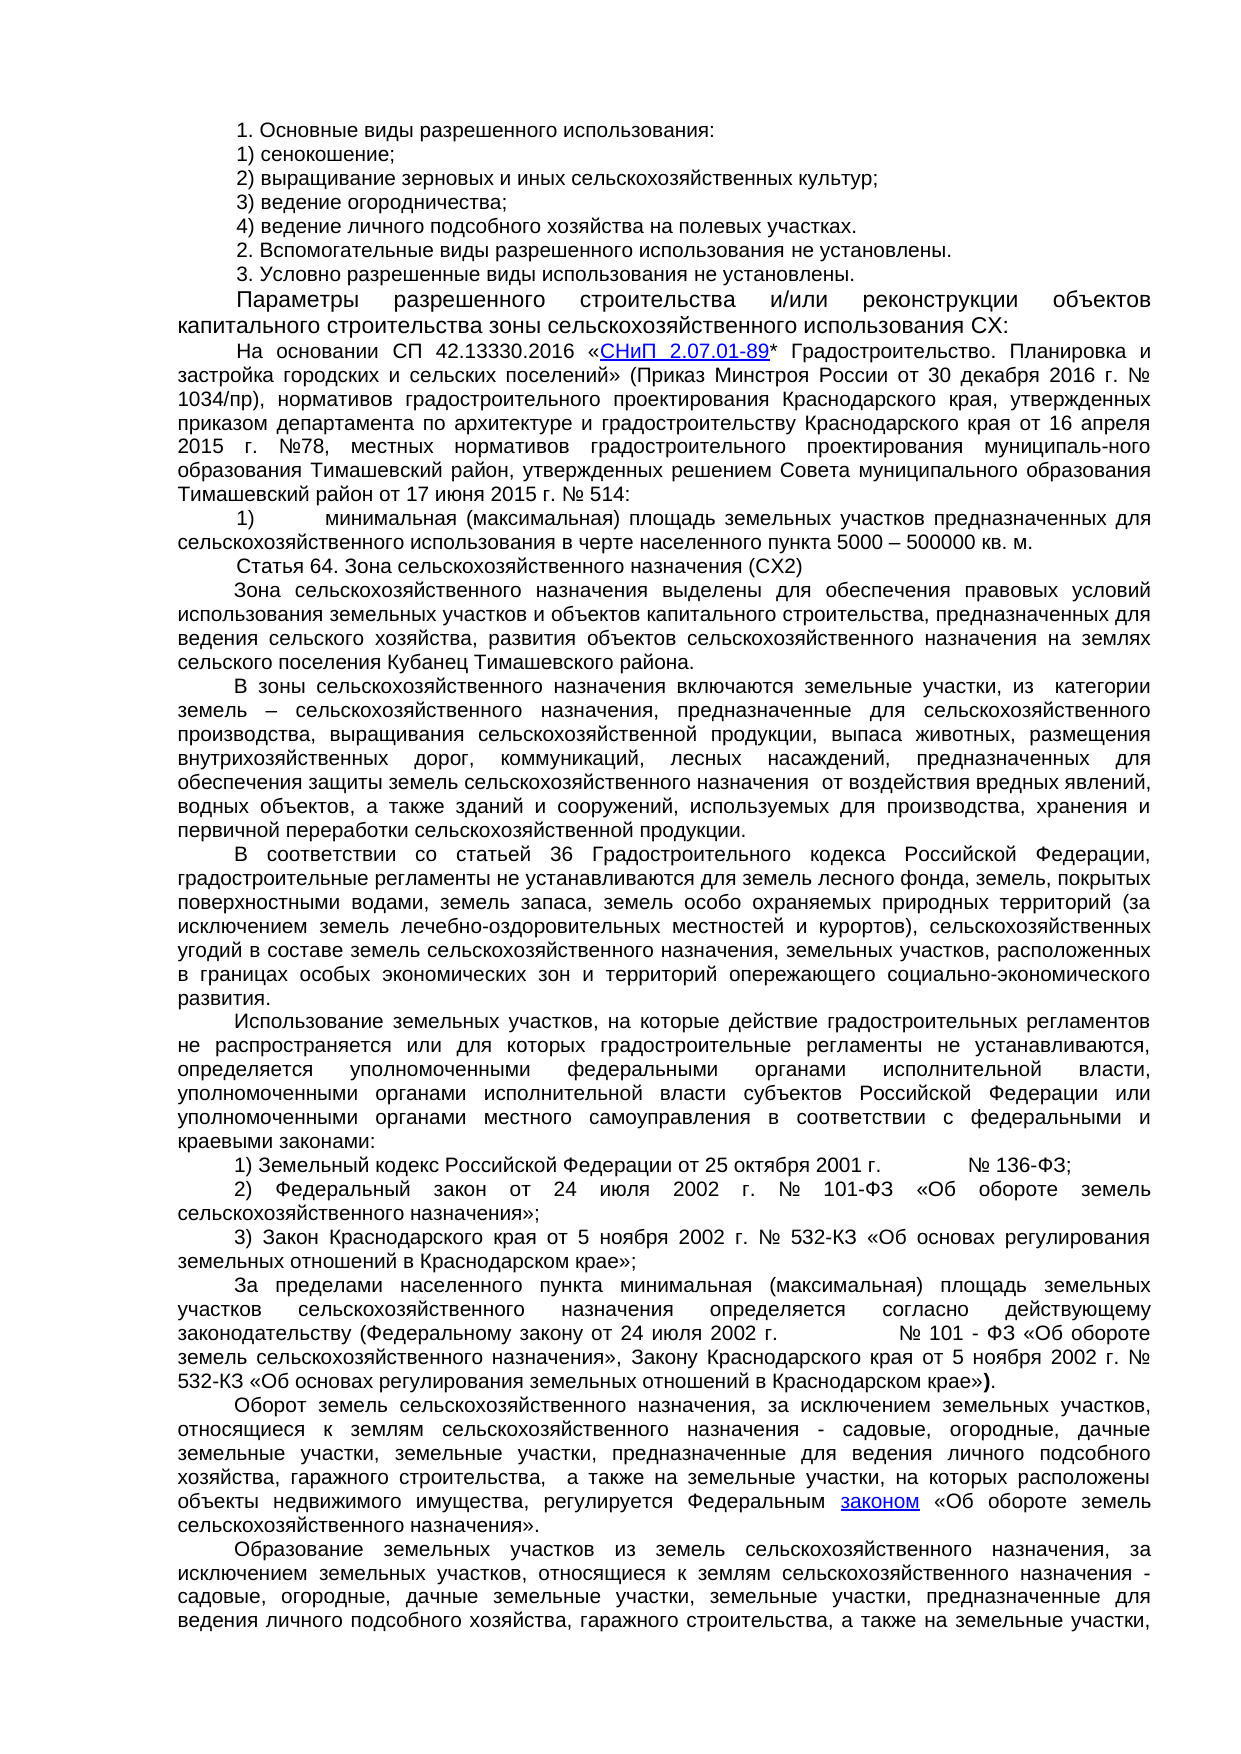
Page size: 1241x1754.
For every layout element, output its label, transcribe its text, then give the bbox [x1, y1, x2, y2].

text 3) ведение огородничества; [177, 190, 1152, 214]
text 4) ведение личного подсобного хозяйства на полевых участках. [177, 214, 1152, 238]
text 1) Земельный кодекс Российской Федерации от 25 октября 2001 г. № 136-ФЗ; [177, 1153, 1152, 1177]
text Использование земельных участков, на которые действие градостроительных регламентов не распространяется или для которых градостроительные регламенты не устанавливаются, определяется уполномоченными федеральными органами исполнительной власти, уполномоченными органами исполнительной власти субъектов Российской Федерации или уполномоченными органами местного самоуправления в соответствии с федеральными и краевыми законами: [177, 1009, 1152, 1153]
text 1. Основные виды разрешенного использования: [177, 118, 1152, 142]
text Оборот земель сельскохозяйственного назначения, за исключением земельных участков, относящиеся к землям сельскохозяйственного назначения - садовые, огородные, дачные земельные участки, земельные участки, предназначенные для ведения личного подсобного хозяйства, гаражного строительства, а также на земельные участки, на которых расположены объекты недвижимого имущества, регулируется Федеральным законом «Об обороте земель сельскохозяйственного назначения». [177, 1393, 1152, 1536]
text 2) выращивание зерновых и иных сельскохозяйственных культур; [177, 166, 1152, 190]
text 3) Закон Краснодарского края от 5 ноября 2002 г. № 532-КЗ «Об основах регулирования земельных отношений в Краснодарском крае»; [177, 1225, 1152, 1273]
text В зоны сельскохозяйственного назначения включаются земельные участки, из категории земель – сельскохозяйственного назначения, предназначенные для сельскохозяйственного производства, выращивания сельскохозяйственной продукции, выпаса животных, размещения внутрихозяйственных дорог, коммуникаций, лесных насаждений, предназначенных для обеспечения защиты земель сельскохозяйственного назначения от воздействия вредных явлений, водных объектов, а также зданий и сооружений, используемых для производства, хранения и первичной переработки сельскохозяйственной продукции. [177, 674, 1152, 842]
text Параметры разрешенного строительства и/или реконструкции объектов капитального строительства зоны сельскохозяйственного использования СХ: [177, 286, 1152, 338]
text Статья 64. Зона сельскохозяйственного назначения (СХ2) [177, 554, 1152, 578]
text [177, 1536, 1152, 1632]
text За пределами населенного пункта минимальная (максимальная) площадь земельных участков сельскохозяйственного назначения определяется согласно действующему законодательству (Федеральному закону от 24 июля 2002 г. № 101 - ФЗ «Об обороте земель сельскохозяйственного назначения», Закону Краснодарского края от 5 ноября 2002 г. № 532-КЗ «Об основах регулирования земельных отношений в Краснодарском крае»). [177, 1273, 1152, 1393]
text 1) сенокошение; [177, 142, 1152, 166]
list минимальная (максимальная) площадь земельных участков предназначенных для сельскохозяйственного использования в черте населенного пункта 5000 – 500000 кв. м. [177, 506, 1152, 554]
text 2) Федеральный закон от 24 июля 2002 г. № 101-ФЗ «Об обороте земель сельскохозяйственного назначения»; [177, 1177, 1152, 1225]
text 3. Условно разрешенные виды использования не установлены. [688, 262, 1152, 286]
text Зона сельскохозяйственного назначения выделены для обеспечения правовых условий использования земельных участков и объектов капитального строительства, предназначенных для ведения сельского хозяйства, развития объектов сельскохозяйственного назначения на землях сельского поселения Кубанец Тимашевского района. [177, 578, 1152, 674]
text На основании СП 42.13330.2016 «СНиП 2.07.01-89* Градостроительство. Планировка и застройка городских и сельских поселений» (Приказ Минстроя России от 30 декабря 2016 г. № 1034/пр), нормативов градостроительного проектирования Краснодарского края, утвержденных приказом департамента по архитектуре и градостроительству Краснодарского края от 16 апреля 2015 г. №78, местных нормативов градостроительного проектирования муниципаль-ного образования Тимашевский район, утвержденных решением Совета муниципального образования Тимашевский район от 17 июня 2015 г. № 514: [177, 338, 1152, 506]
text 2. Вспомогательные виды разрешенного использования не установлены. [177, 238, 1152, 262]
text В соответствии со статьей 36 Градостроительного кодекса Российской Федерации, градостроительные регламенты не устанавливаются для земель лесного фонда, земель, покрытых поверхностными водами, земель запаса, земель особо охраняемых природных территорий (за исключением земель лечебно-оздоровительных местностей и курортов), сельскохозяйственных угодий в составе земель сельскохозяйственного назначения, земельных участков, расположенных в границах особых экономических зон и территорий опережающего социально-экономического развития. [177, 842, 1152, 1009]
